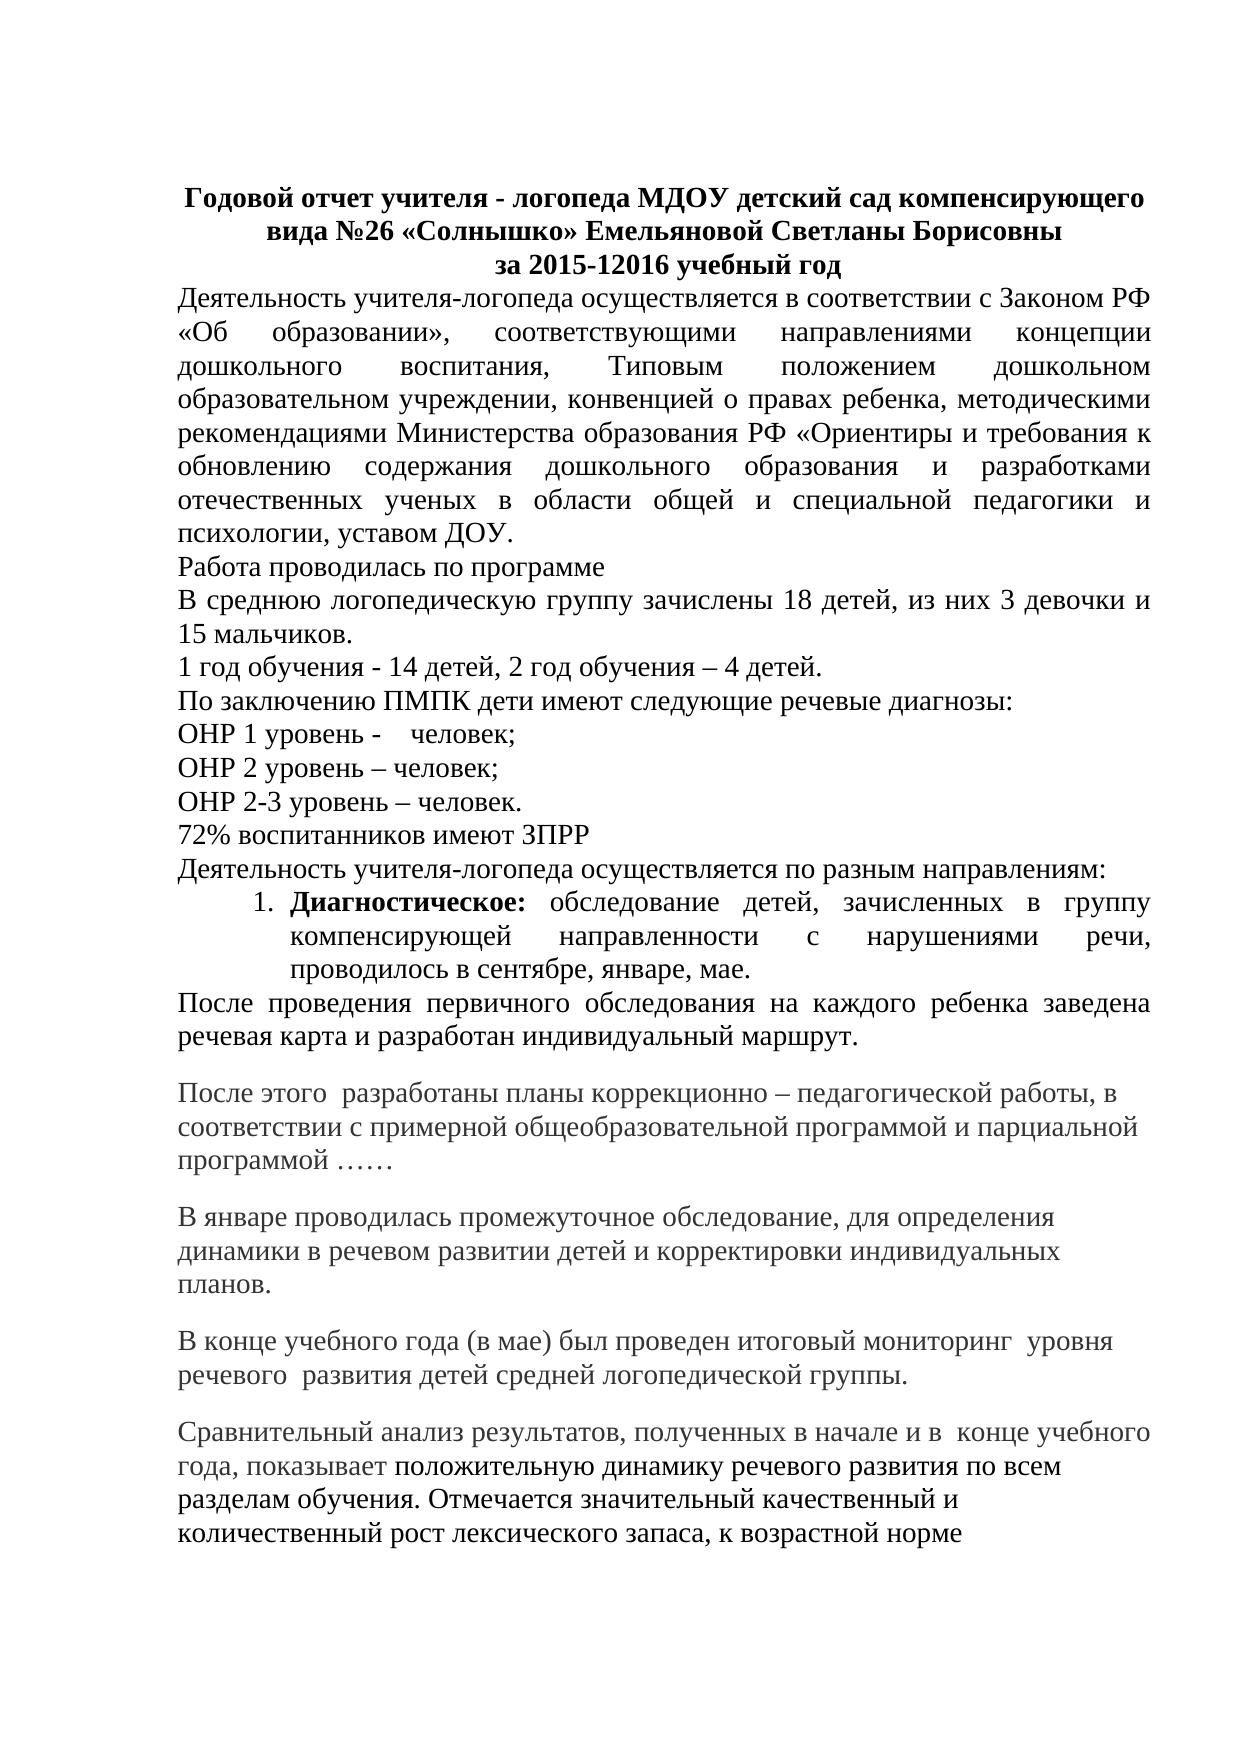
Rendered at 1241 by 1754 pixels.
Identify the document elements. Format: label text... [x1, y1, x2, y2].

text за 2015-12016 учебный год [177, 247, 1152, 281]
text По заключению ПМПК дети имеют следующие речевые диагнозы: [177, 683, 1152, 717]
text Годовой отчет учителя - логопеда МДОУ детский сад компенсирующего вида №26 «Солнышко» Емельяновой Светланы Борисовны [177, 180, 1152, 247]
text ОНР 2-3 уровень – человек. [177, 784, 1152, 817]
text Деятельность учителя-логопеда осуществляется в соответствии с Законом РФ «Об образовании», соответствующими направлениями концепции дошкольного воспитания, Типовым положением дошкольном образовательном учреждении, конвенцией о правах ребенка, методическими рекомендациями Министерства образования РФ «Ориентиры и требования к обновлению содержания дошкольного образования и разработками отечественных ученых в области общей и специальной педагогики и психологии, уставом ДОУ. [177, 281, 1152, 549]
text 1 год обучения - 14 детей, 2 год обучения – 4 детей. [177, 649, 1152, 683]
text Деятельность учителя-логопеда осуществляется по разным направлениям: [177, 851, 1152, 884]
text В январе проводилась промежуточное обследование, для определения динамики в речевом развитии детей и корректировки индивидуальных планов. [177, 1199, 1152, 1300]
text 72% воспитанников имеют ЗПРР [177, 817, 1152, 851]
text После этого разработаны планы коррекционно – педагогической работы, в соответствии с примерной общеобразовательной программой и парциальной программой …… [177, 1075, 1152, 1176]
list Диагностическое: обследование детей, зачисленных в группу компенсирующей направленности с нарушениями речи, проводилось в сентябре, январе, мае. [252, 884, 1152, 985]
text ОНР 2 уровень – человек; [177, 750, 1152, 784]
text Сравнительный анализ результатов, полученных в начале и в конце учебного года, показывает положительную динамику речевого развития по всем разделам обучения. Отмечается значительный качественный и количественный рост лексического запаса, к возрастной норме [177, 1414, 1152, 1548]
text ОНР 1 уровень - человек; [177, 717, 1152, 750]
text После проведения первичного обследования на каждого ребенка заведена речевая карта и разработан индивидуальный маршрут. [177, 985, 1152, 1052]
text В среднюю логопедическую группу зачислены 18 детей, из них 3 девочки и 15 мальчиков. [177, 582, 1152, 649]
text Работа проводилась по программе [177, 549, 1152, 582]
text В конце учебного года (в мае) был проведен итоговый мониторинг уровня речевого развития детей средней логопедической группы. [177, 1323, 1152, 1391]
